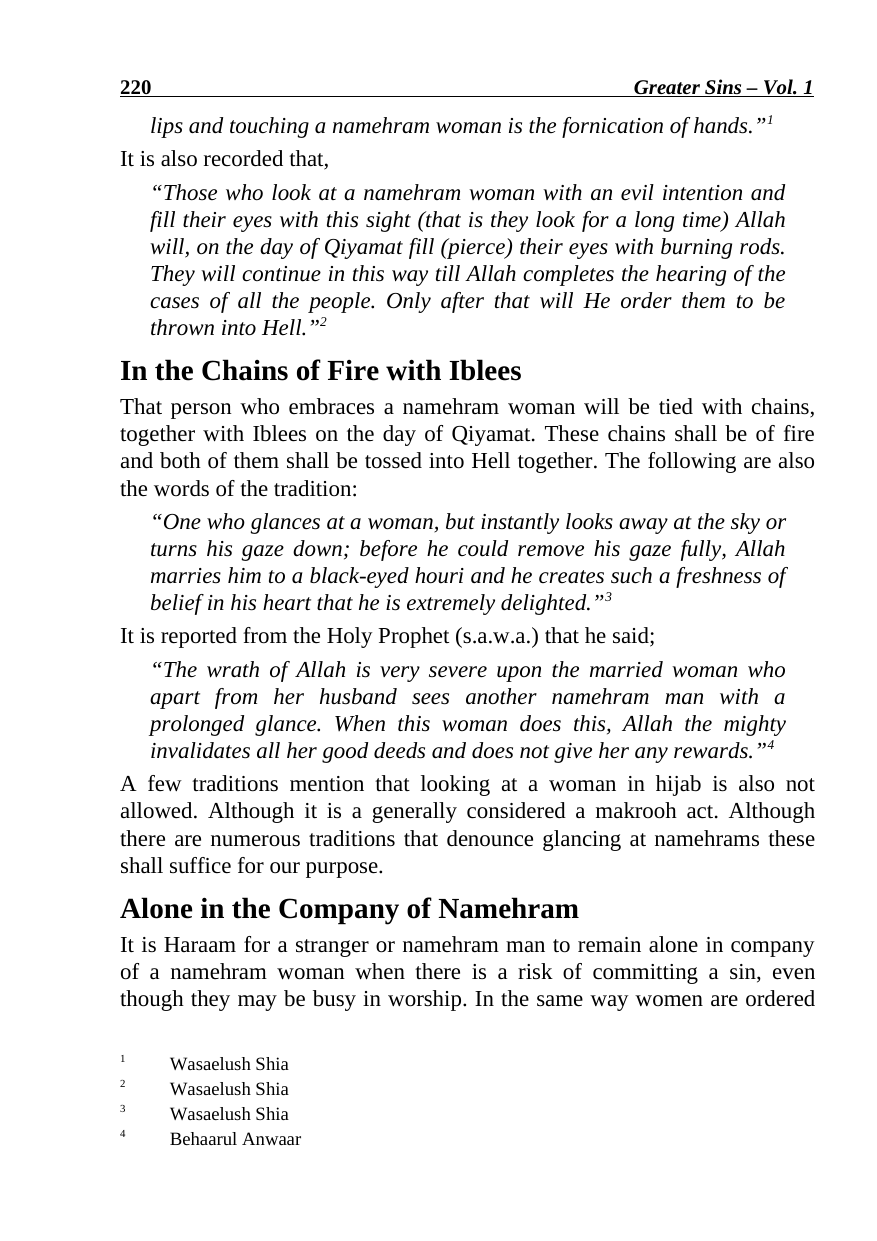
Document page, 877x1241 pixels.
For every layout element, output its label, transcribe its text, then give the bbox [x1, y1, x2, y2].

subtitle Alone in the Company of Namehram [120, 891, 817, 924]
text That person who embraces a namehram woman will be tied with chains, together with Iblees on the day of Qiyamat. These chains shall be of fire and both of them shall be tossed into Hell together. The following are also the words of the tradition: [120, 393, 817, 501]
text “The wrath of Allah is very severe upon the married woman who apart from her husband sees another namehram man with a prolonged glance. When this woman does this, Allah the mighty invalidates all her good deeds and does not give her any rewards.” [150, 656, 787, 764]
text It is also recorded that, [120, 145, 817, 172]
text “One who glances at a woman, but instantly looks away at the sky or turns his gaze down; before he could remove his gaze fully, Allah marries him to a black-eyed houri and he creates such a freshness of belief in his heart that he is extremely delighted.” [150, 508, 787, 616]
text A few traditions mention that looking at a woman in hijab is also not allowed. Although it is a generally considered a makrooh act. Although there are numerous traditions that denounce glancing at namehrams these shall suffice for our purpose. [120, 770, 817, 878]
subtitle In the Chains of Fire with Iblees [120, 353, 817, 387]
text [120, 931, 817, 1012]
text It is reported from the Holy Prophet (s.a.w.a.) that he said; [120, 622, 817, 649]
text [150, 112, 787, 139]
text “Those who look at a namehram woman with an evil intention and fill their eyes with this sight (that is they look for a long time) Allah will, on the day of Qiyamat fill (pierce) their eyes with burning rods. They will continue in this way till Allah completes the hearing of the cases of all the people. Only after that will He order them to be thrown into Hell.” [150, 178, 787, 341]
